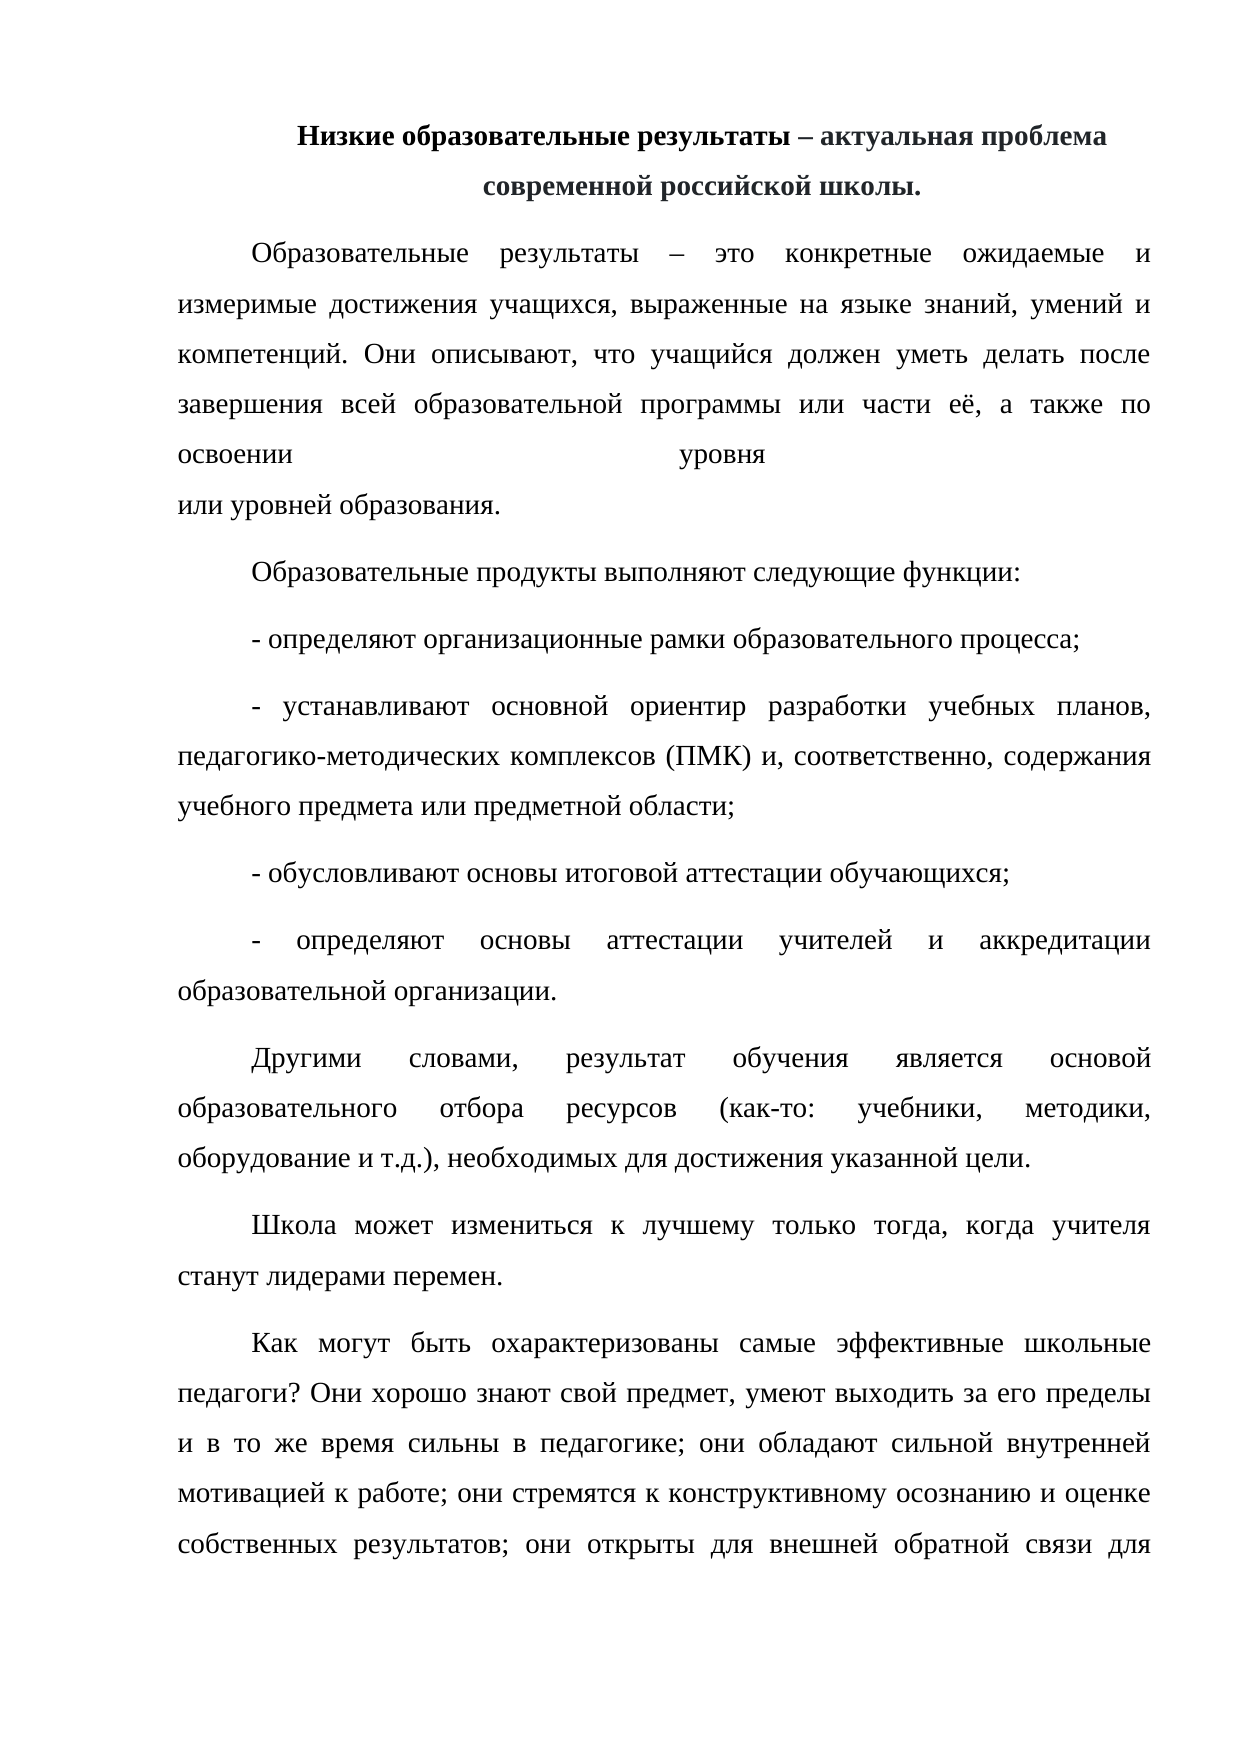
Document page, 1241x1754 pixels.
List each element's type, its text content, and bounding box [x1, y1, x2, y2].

text Школа может измениться к лучшему только тогда, когда учителя станут лидерами перемен. [177, 1207, 1152, 1291]
text Другими словами, результат обучения является основой образовательного отбора ресурсов (как-то: учебники, методики, оборудование и т.д.), необходимых для достижения указанной цели. [177, 1040, 1152, 1174]
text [177, 1325, 1152, 1559]
text - определяют организационные рамки образовательного процесса; [177, 621, 1152, 654]
text - обусловливают основы итоговой аттестации обучающихся; [177, 856, 1152, 889]
text - устанавливают основной ориентир разработки учебных планов, педагогико-методических комплексов (ПМК) и, соответственно, содержания учебного предмета или предметной области; [177, 688, 1152, 822]
list Низкие образовательные результаты – актуальная проблема современной российской школы. [252, 118, 1152, 202]
text - определяют основы аттестации учителей и аккредитации образовательной организации. [177, 922, 1152, 1006]
text Образовательные продукты выполняют следующие функции: [177, 554, 1152, 587]
text Образовательные результаты – это конкретные ожидаемые и измеримые достижения учащихся, выраженные на языке знаний, умений и компетенций. Они описывают, что учащийся должен уметь делать после завершения всей образовательной программы или части её, а также по освоении уровня или уровней образования. [177, 235, 1152, 521]
